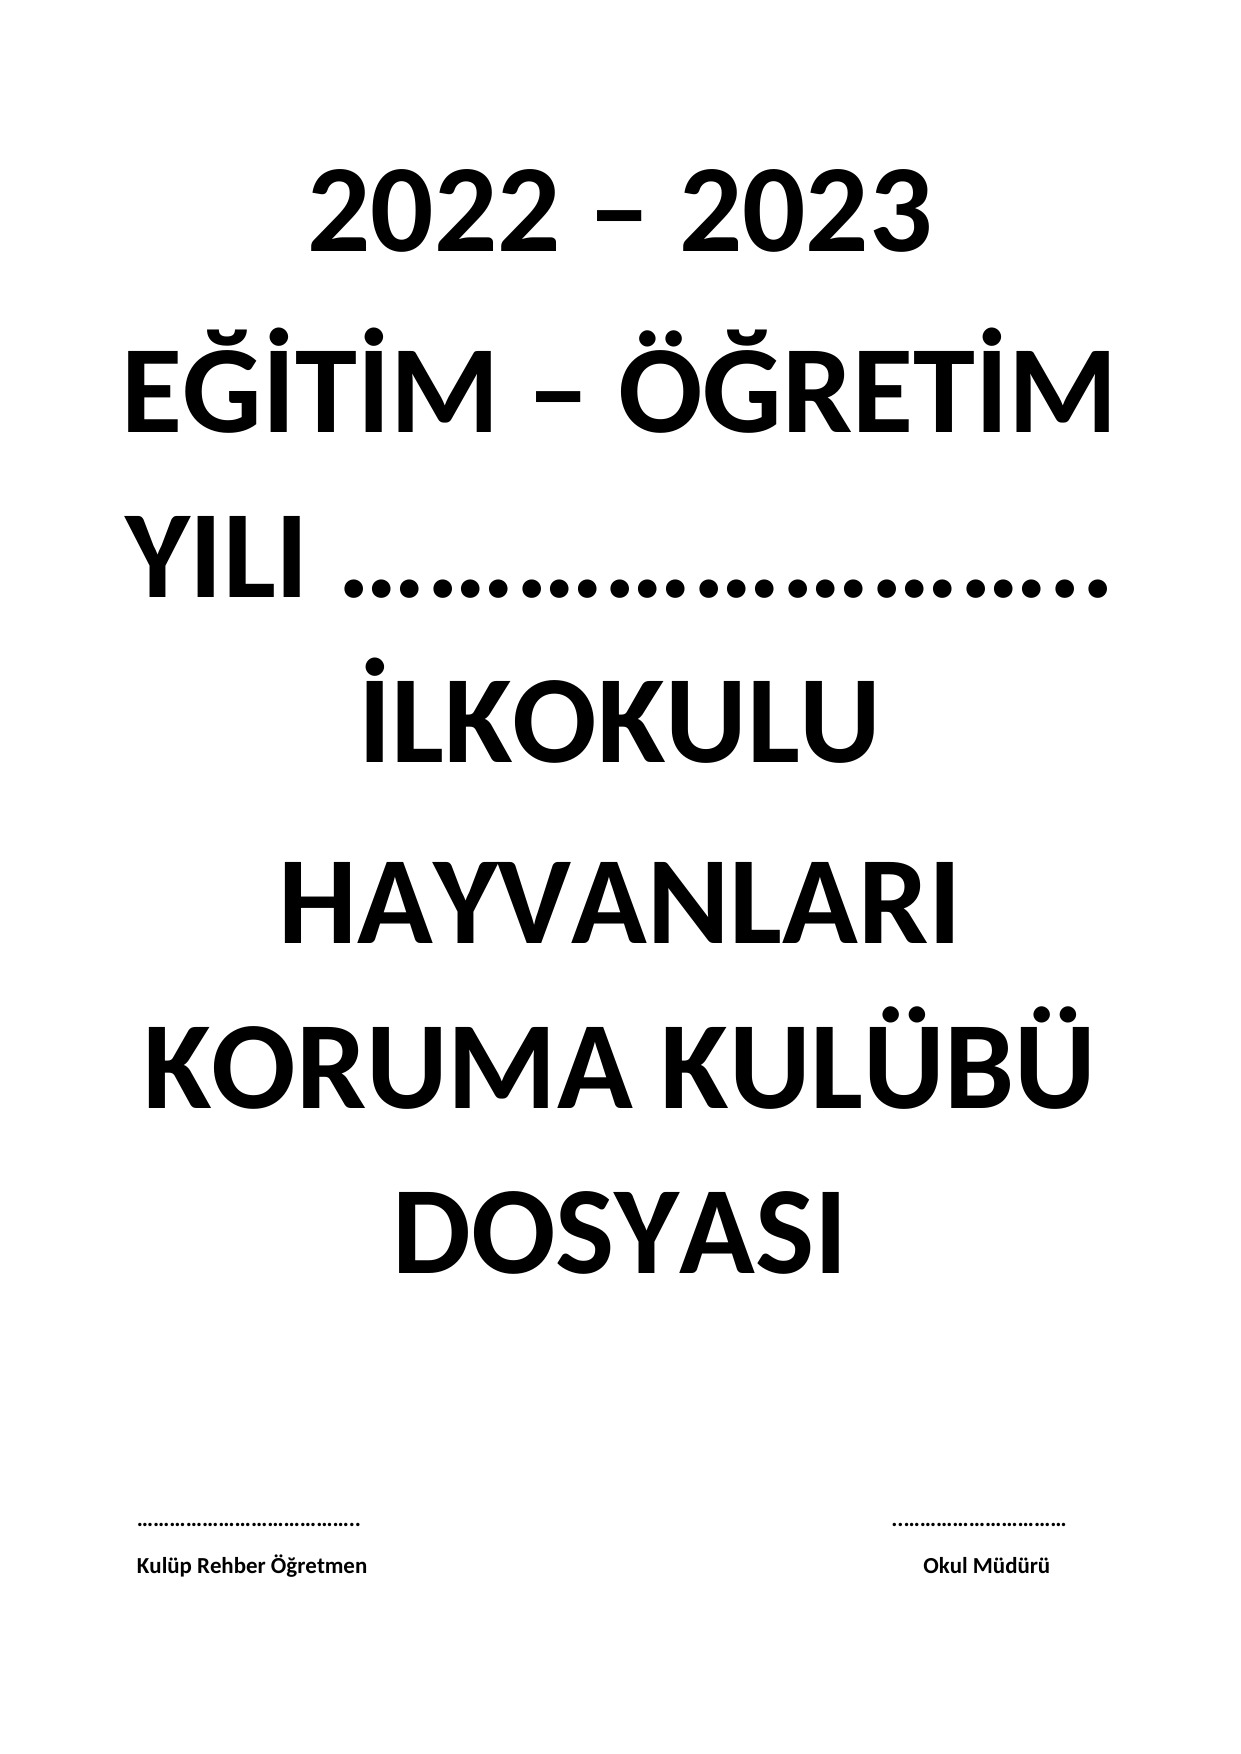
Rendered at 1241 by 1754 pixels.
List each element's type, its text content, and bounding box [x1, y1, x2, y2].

text Kulüp Rehber Öğretmen Okul Müdürü [75, 1551, 1165, 1579]
text EĞİTİM – ÖĞRETİM YILI …………………….. İLKOKULU [75, 312, 1165, 794]
text HAYVANLARI KORUMA KULÜBÜ DOSYASI [75, 823, 1165, 1305]
text ………………………………….. ..………………………… [75, 1504, 1165, 1532]
text 2022 – 2023 [75, 130, 1165, 283]
